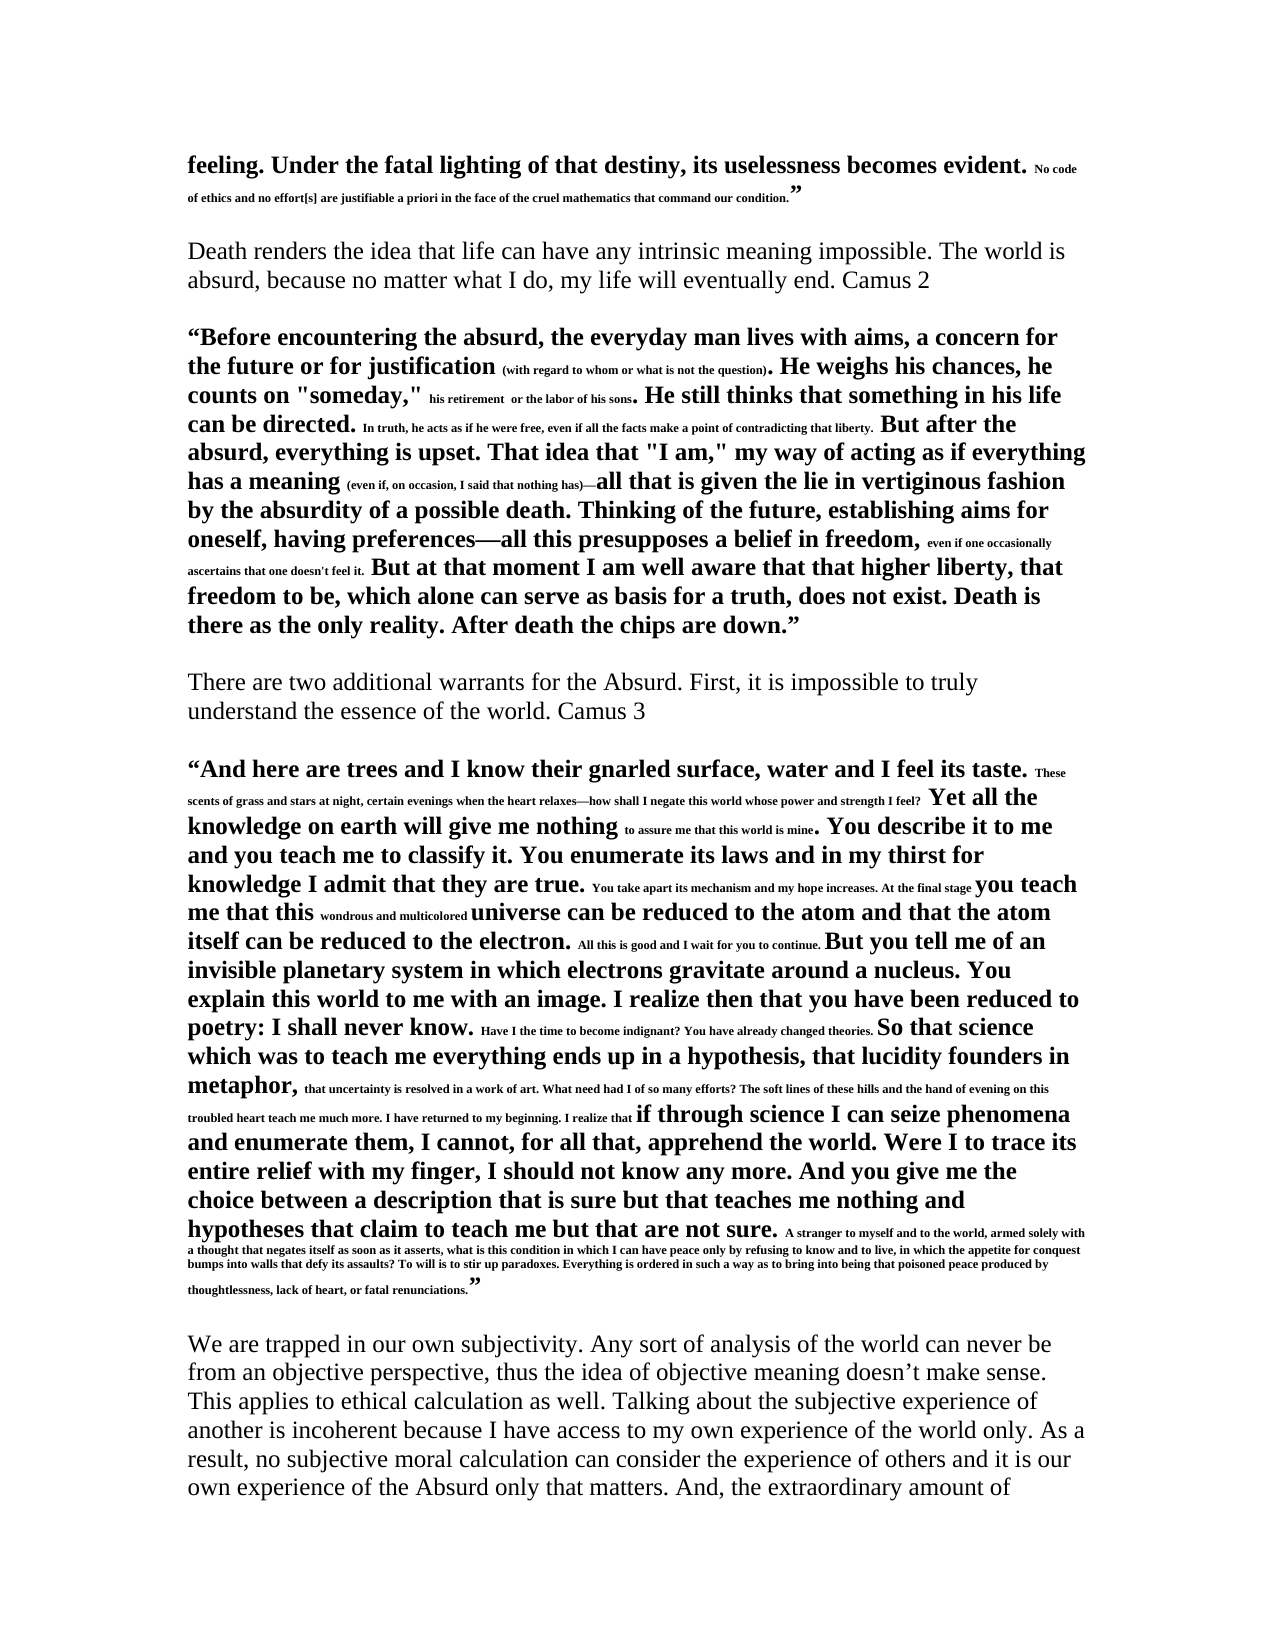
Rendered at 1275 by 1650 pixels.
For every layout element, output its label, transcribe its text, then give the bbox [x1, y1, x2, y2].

text “Before encountering the absurd, the everyday man lives with aims, a concern for the future or for justification (with regard to whom or what is not the question). He weighs his chances, he counts on "someday," his retirement or the labor of his sons. He still thinks that something in his life can be directed. In truth, he acts as if he were free, even if all the facts make a point of contradicting that liberty. But after the absurd, everything is upset. That idea that "I am," my way of acting as if everything has a meaning (even if, on occasion, I said that nothing has)—all that is given the lie in vertiginous fashion by the absurdity of a possible death. Thinking of the future, establishing aims for oneself, having preferences—all this presupposes a belief in freedom, even if one occasionally ascertains that one doesn't feel it. But at that moment I am well aware that that higher liberty, that freedom to be, which alone can serve as basis for a truth, does not exist. Death is there as the only reality. After death the chips are down.” [187, 322, 1087, 639]
text Death renders the idea that life can have any intrinsic meaning impossible. The world is absurd, because no matter what I do, my life will eventually end. Camus 2 [187, 236, 1087, 294]
text “And here are trees and I know their gnarled surface, water and I feel its taste. These scents of grass and stars at night, certain evenings when the heart relaxes—how shall I negate this world whose power and strength I feel? Yet all the knowledge on earth will give me nothing to assure me that this world is mine. You describe it to me and you teach me to classify it. You enumerate its laws and in my thirst for knowledge I admit that they are true. You take apart its mechanism and my hope increases. At the final stage you teach me that this wondrous and multicolored universe can be reduced to the atom and that the atom itself can be reduced to the electron. All this is good and I wait for you to continue. But you tell me of an invisible planetary system in which electrons gravitate around a nucleus. You explain this world to me with an image. I realize then that you have been reduced to poetry: I shall never know. Have I the time to become indignant? You have already changed theories. So that science which was to teach me everything ends up in a hypothesis, that lucidity founders in metaphor, that uncertainty is resolved in a work of art. What need had I of so many efforts? The soft lines of these hills and the hand of evening on this troubled heart teach me much more. I have returned to my beginning. I realize that if through science I can seize phenomena and enumerate them, I cannot, for all that, apprehend the world. Were I to trace its entire relief with my finger, I should not know any more. And you give me the choice between a description that is sure but that teaches me nothing and hypotheses that claim to teach me but that are not sure. A stranger to myself and to the world, armed solely with a thought that negates itself as soon as it asserts, what is this condition in which I can have peace only by refusing to know and to live, in which the appetite for conquest bumps into walls that defy its assaults? To will is to stir up paradoxes. Everything is ordered in such a way as to bring into being that poisoned peace produced by thoughtlessness, lack of heart, or fatal renunciations.” [187, 754, 1087, 1329]
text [187, 150, 1087, 207]
text There are two additional warrants for the Absurd. First, it is impossible to truly understand the essence of the world. Camus 3 [187, 667, 1087, 725]
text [187, 1329, 1087, 1501]
